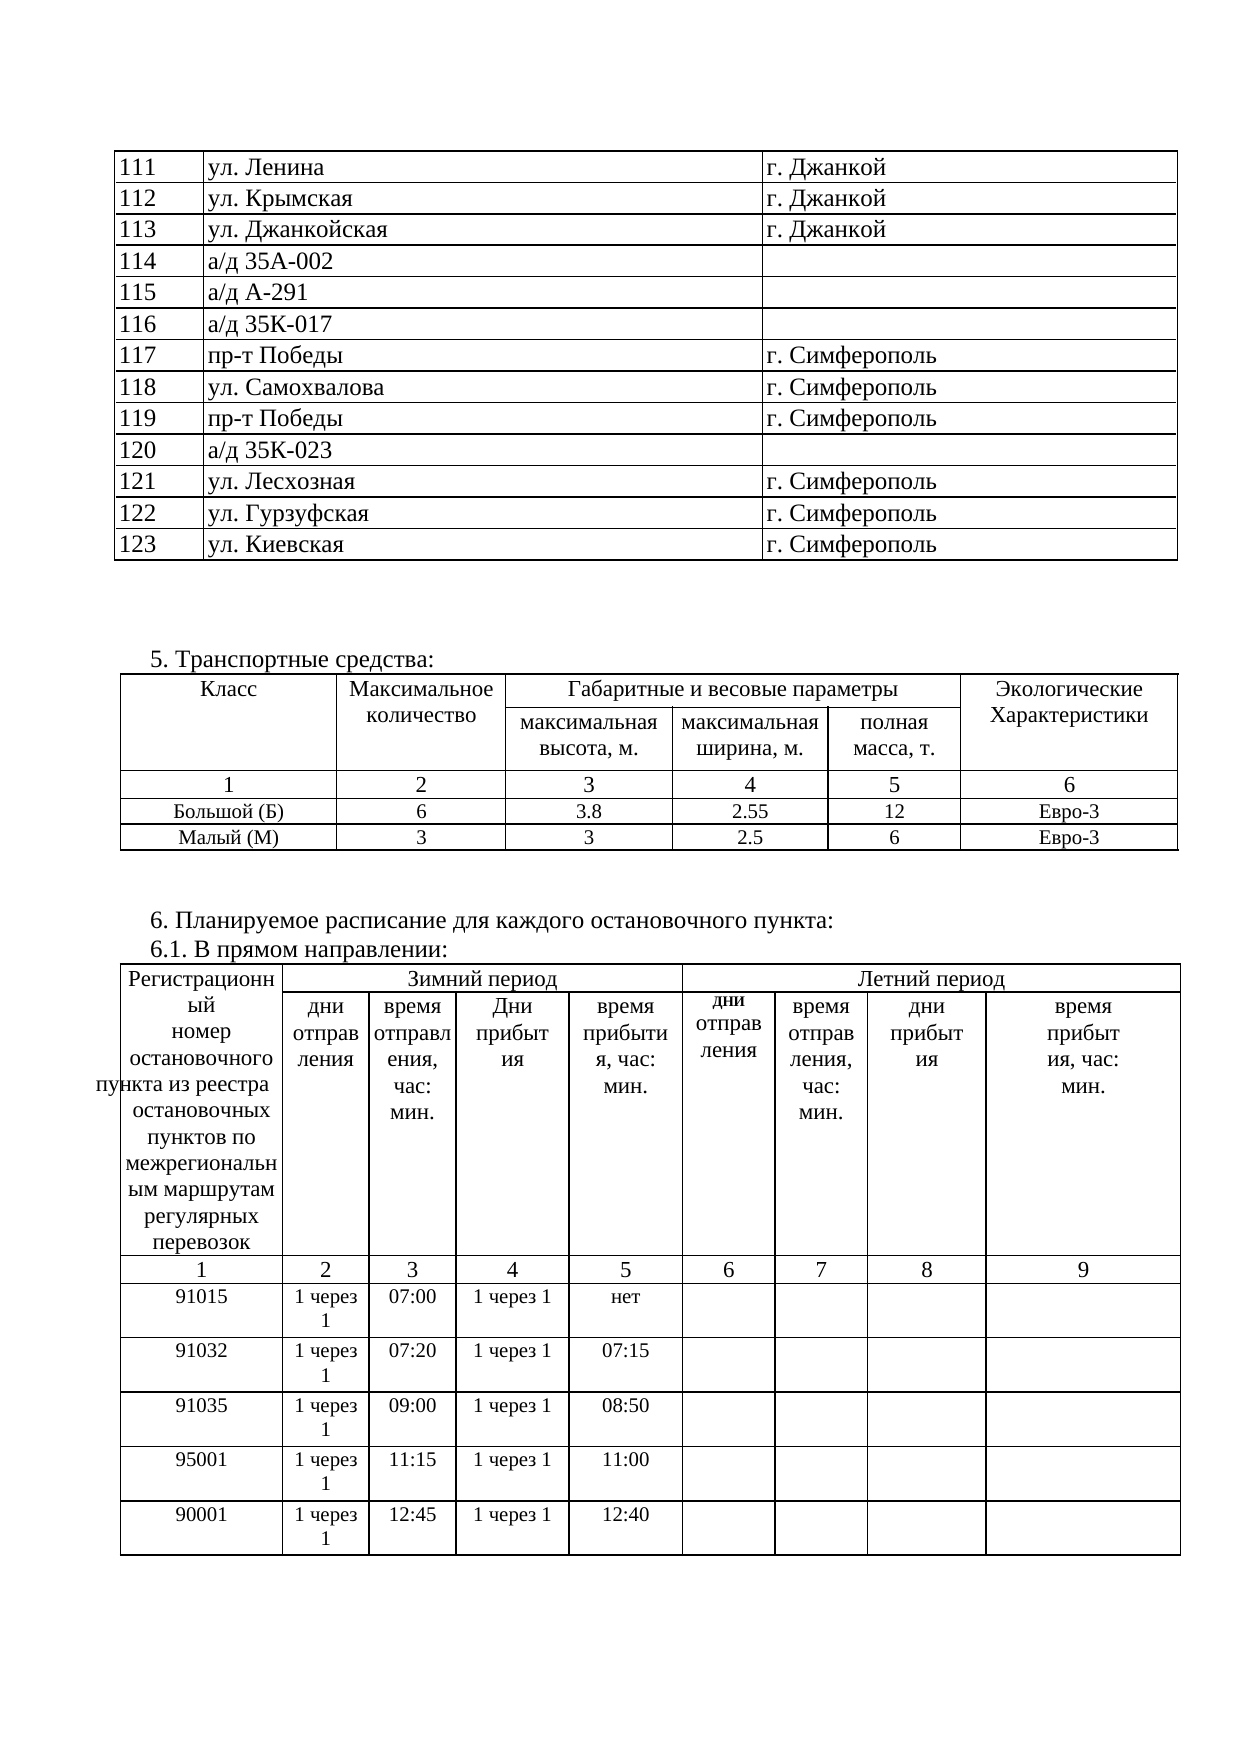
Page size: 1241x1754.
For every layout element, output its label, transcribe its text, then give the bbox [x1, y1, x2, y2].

table_cell [683, 1502, 774, 1554]
table_cell ул. Крымская [204, 183, 762, 213]
table_cell [683, 1447, 774, 1500]
table_cell ул. Лесхозная [204, 466, 762, 496]
table_cell ул. Киевская [204, 529, 762, 559]
table_header Летний период [683, 965, 1180, 991]
table_header Габаритные и весовые параметры [506, 675, 960, 706]
table_cell 09:00 [370, 1393, 455, 1446]
table_cell пр-т Победы [204, 403, 762, 433]
table_cell 5 [570, 1256, 682, 1282]
table_cell 113 [115, 214, 203, 244]
table_cell 4 [457, 1256, 568, 1282]
table_cell а/д 35К-023 [204, 435, 762, 464]
table_cell 1 через 1 [457, 1502, 568, 1554]
table_cell [987, 1447, 1180, 1500]
table_cell 2.55 [673, 799, 827, 823]
table_cell 6 [829, 825, 960, 849]
table_cell 112 [115, 183, 203, 213]
table_cell 117 [115, 340, 203, 370]
table_cell г. Джанкой [763, 181, 1177, 213]
table_cell 1 через 1 [283, 1284, 368, 1337]
table_cell [763, 433, 1177, 464]
table_cell 1 через 1 [457, 1393, 568, 1446]
table_cell 9 [987, 1256, 1180, 1282]
table_cell 91035 [121, 1393, 282, 1446]
table_cell г. Симферополь [763, 465, 1177, 496]
table_cell а/д 35А-002 [204, 246, 762, 276]
table_cell 8 [868, 1256, 985, 1282]
table_cell 115 [115, 277, 203, 307]
table_cell дни прибыт ия [868, 993, 985, 1254]
table_cell [763, 307, 1177, 339]
table_cell 1 через 1 [283, 1447, 368, 1500]
table_cell 3.8 [506, 799, 672, 823]
table_cell 121 [115, 466, 203, 496]
table_cell 6 [337, 799, 505, 823]
table_cell 1 через 1 [457, 1447, 568, 1500]
table_cell [763, 244, 1177, 276]
table_cell [987, 1338, 1180, 1391]
table_cell 07:15 [570, 1338, 682, 1391]
text 5. Транспортные средства: [150, 644, 1090, 673]
table_cell г. Симферополь [763, 339, 1177, 370]
table_cell г. Симферополь [763, 370, 1177, 402]
table_cell а/д А-291 [204, 277, 762, 307]
table_cell [763, 276, 1177, 307]
table_cell 95001 [121, 1447, 282, 1500]
table_cell 11:00 [570, 1447, 682, 1500]
table_cell 122 [115, 497, 203, 527]
table_cell 120 [115, 434, 203, 464]
table_cell [868, 1393, 985, 1446]
table_cell максимальная ширина, м. [673, 708, 827, 770]
table_cell 3 [506, 771, 672, 798]
table_cell 2 [337, 771, 505, 798]
table_cell 12 [829, 799, 960, 823]
table_cell 12:45 [370, 1502, 455, 1554]
table_cell 114 [115, 245, 203, 276]
table_cell [987, 1502, 1180, 1554]
table_cell [868, 1447, 985, 1500]
table_cell 07:00 [370, 1284, 455, 1337]
table_cell 1 [121, 1256, 282, 1282]
table_cell [776, 1502, 867, 1554]
table_cell 3 [337, 825, 505, 849]
table_cell ул. Ленина [204, 152, 762, 181]
table_cell Большой (Б) [121, 799, 336, 823]
table_cell г. Симферополь [763, 402, 1177, 433]
table_cell [683, 1338, 774, 1391]
table_cell г. Джанкой [763, 152, 1177, 181]
table_cell 07:20 [370, 1338, 455, 1391]
table_cell ул. Самохвалова [204, 372, 762, 402]
table_cell 6 [961, 771, 1177, 798]
table_cell [683, 1284, 774, 1337]
table_cell [868, 1338, 985, 1391]
table_header Максимальное количество [337, 675, 505, 770]
table_cell Евро-3 [961, 825, 1177, 849]
table_cell Евро-3 [961, 799, 1177, 823]
table_cell [987, 1393, 1180, 1446]
table_cell 116 [115, 308, 203, 339]
table_cell а/д 35К-017 [204, 309, 762, 339]
table_header Класс [121, 675, 336, 770]
table_cell 91032 [121, 1338, 282, 1391]
table_cell 12:40 [570, 1502, 682, 1554]
table_cell время отправл ения, час: мин. [370, 993, 455, 1254]
table_cell нет [570, 1284, 682, 1337]
table_cell 7 [776, 1256, 867, 1282]
table_cell ул. Гурзуфская [204, 498, 762, 527]
table_cell [987, 1284, 1180, 1337]
table_cell 123 [115, 529, 203, 559]
table_cell 1 через 1 [283, 1393, 368, 1446]
table_cell дни отправ ления [283, 993, 368, 1254]
table_cell г. Симферополь [763, 496, 1177, 527]
table_cell [683, 1393, 774, 1446]
table_cell 119 [115, 403, 203, 433]
table_cell [776, 1447, 867, 1500]
table_cell 118 [115, 371, 203, 402]
table_cell 08:50 [570, 1393, 682, 1446]
table_cell [776, 1284, 867, 1337]
table_header Зимний период [283, 965, 682, 991]
table_cell 6 [683, 1256, 774, 1282]
table_header Экологические Характеристики [961, 675, 1177, 770]
table_header Регистрационный номер остановочного пункта из реестра остановочных пунктов по межрегиональным маршрутам регулярных перевозок [121, 965, 282, 1254]
table_cell пр-т Победы [204, 340, 762, 370]
table_cell 1 через 1 [283, 1338, 368, 1391]
table_cell 2.5 [673, 825, 827, 849]
table_cell 1 через 1 [283, 1502, 368, 1554]
table_cell Малый (М) [121, 825, 336, 849]
table_cell г. Симферополь [763, 528, 1177, 559]
table_cell время прибыт ия, час: мин. [987, 993, 1180, 1254]
table_cell [868, 1284, 985, 1337]
table_cell [776, 1393, 867, 1446]
table_cell время отправ ления, час: мин. [776, 993, 867, 1254]
table_cell Дни прибыт ия [457, 993, 568, 1254]
text 6.1. В прямом направлении: [150, 934, 1090, 963]
table_cell 5 [829, 771, 960, 798]
table_cell время прибыти я, час: мин. [570, 993, 682, 1254]
table_cell 1 [121, 771, 336, 798]
text 6. Планируемое расписание для каждого остановочного пункта: [150, 906, 1090, 934]
table_cell [868, 1502, 985, 1554]
table_cell [776, 1338, 867, 1391]
table_cell максимальная высота, м. [506, 708, 672, 770]
table_cell 4 [673, 771, 827, 798]
table_cell 3 [506, 825, 672, 849]
table_cell 1 через 1 [457, 1338, 568, 1391]
table_cell г. Джанкой [763, 213, 1177, 244]
table_cell 1 через 1 [457, 1284, 568, 1337]
table_cell 11:15 [370, 1447, 455, 1500]
table_cell 90001 [121, 1502, 282, 1554]
table_cell полная масса, т. [829, 708, 960, 770]
table_cell 2 [283, 1256, 368, 1282]
table_cell 3 [370, 1256, 455, 1282]
table_cell ДНИ отправ ления [683, 993, 774, 1254]
table_cell 111 [115, 152, 203, 181]
table_cell ул. Джанкойская [204, 215, 762, 244]
table_cell 91015 [121, 1284, 282, 1337]
